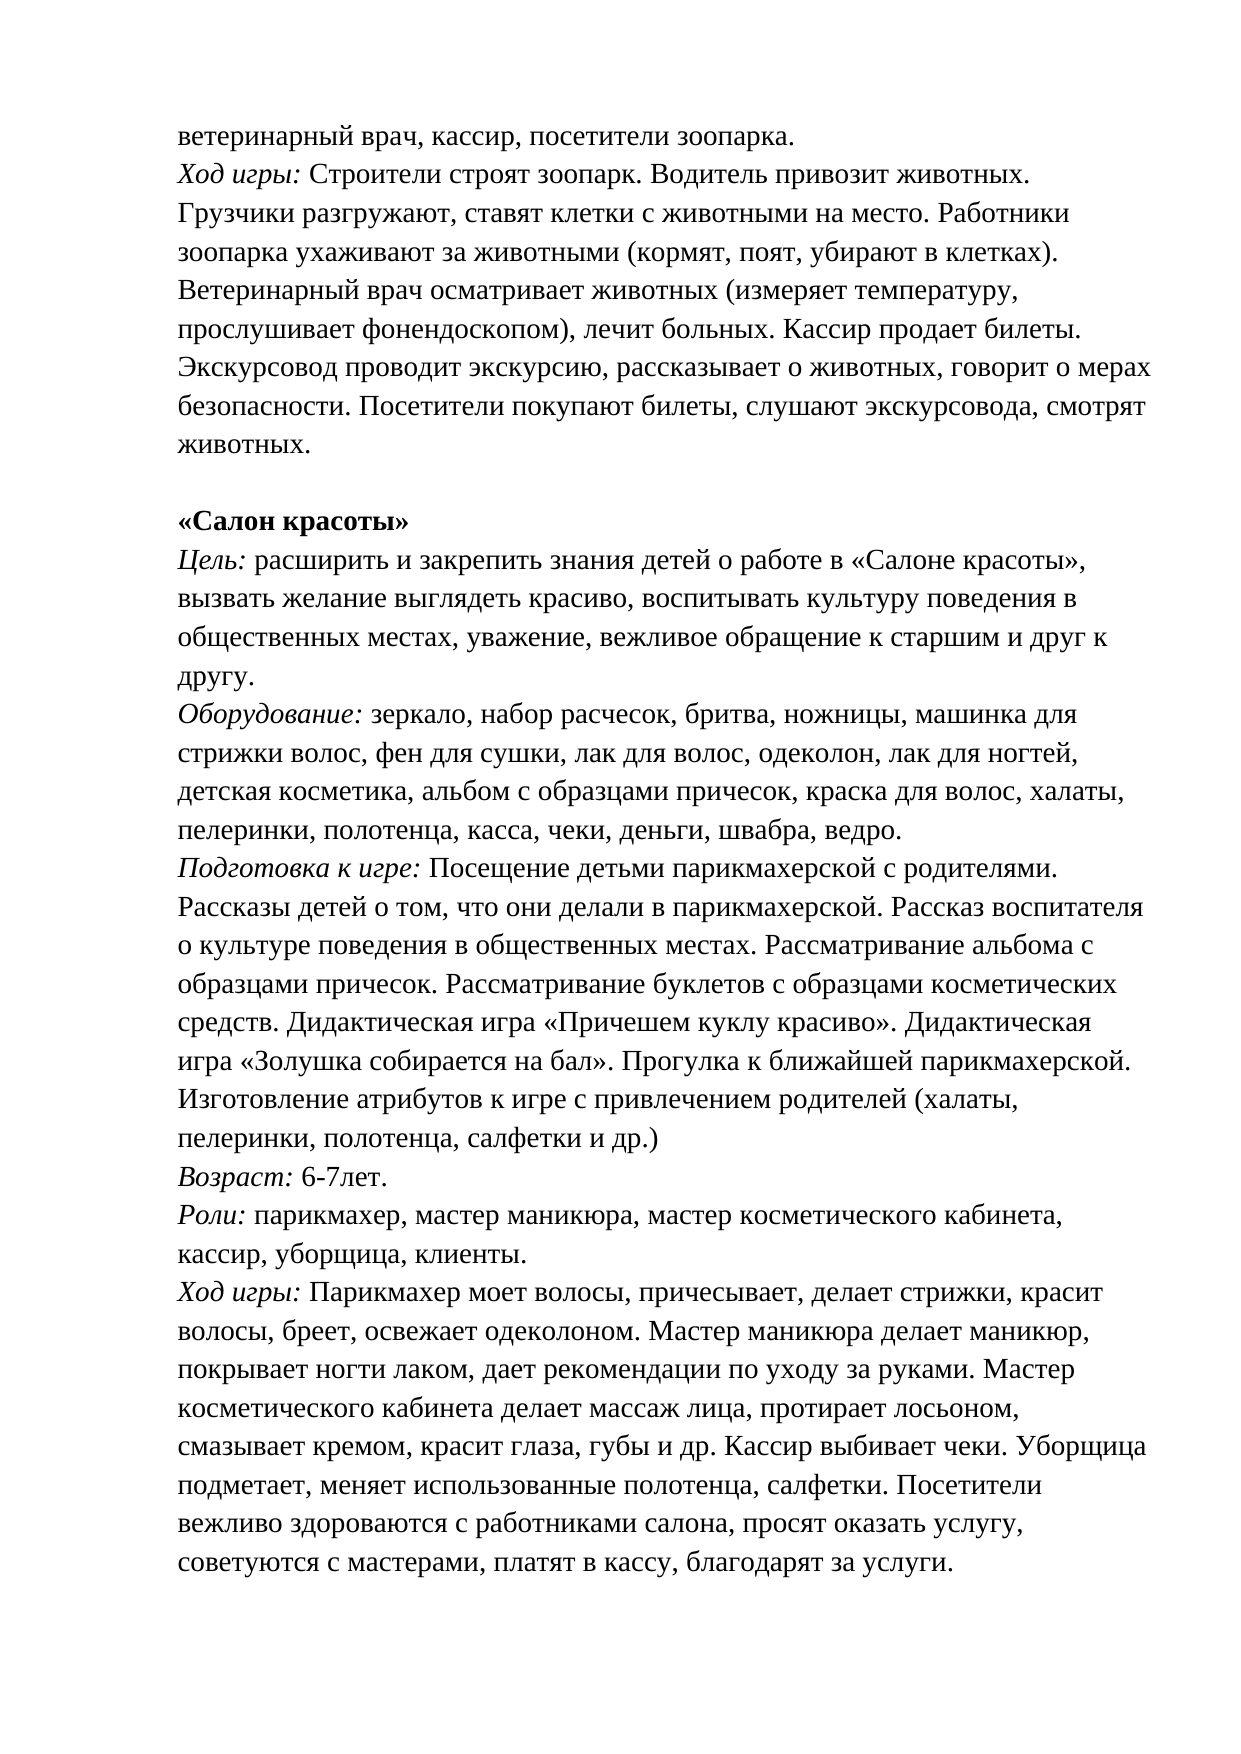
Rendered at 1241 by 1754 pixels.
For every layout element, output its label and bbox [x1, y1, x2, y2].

text [177, 118, 1152, 1610]
